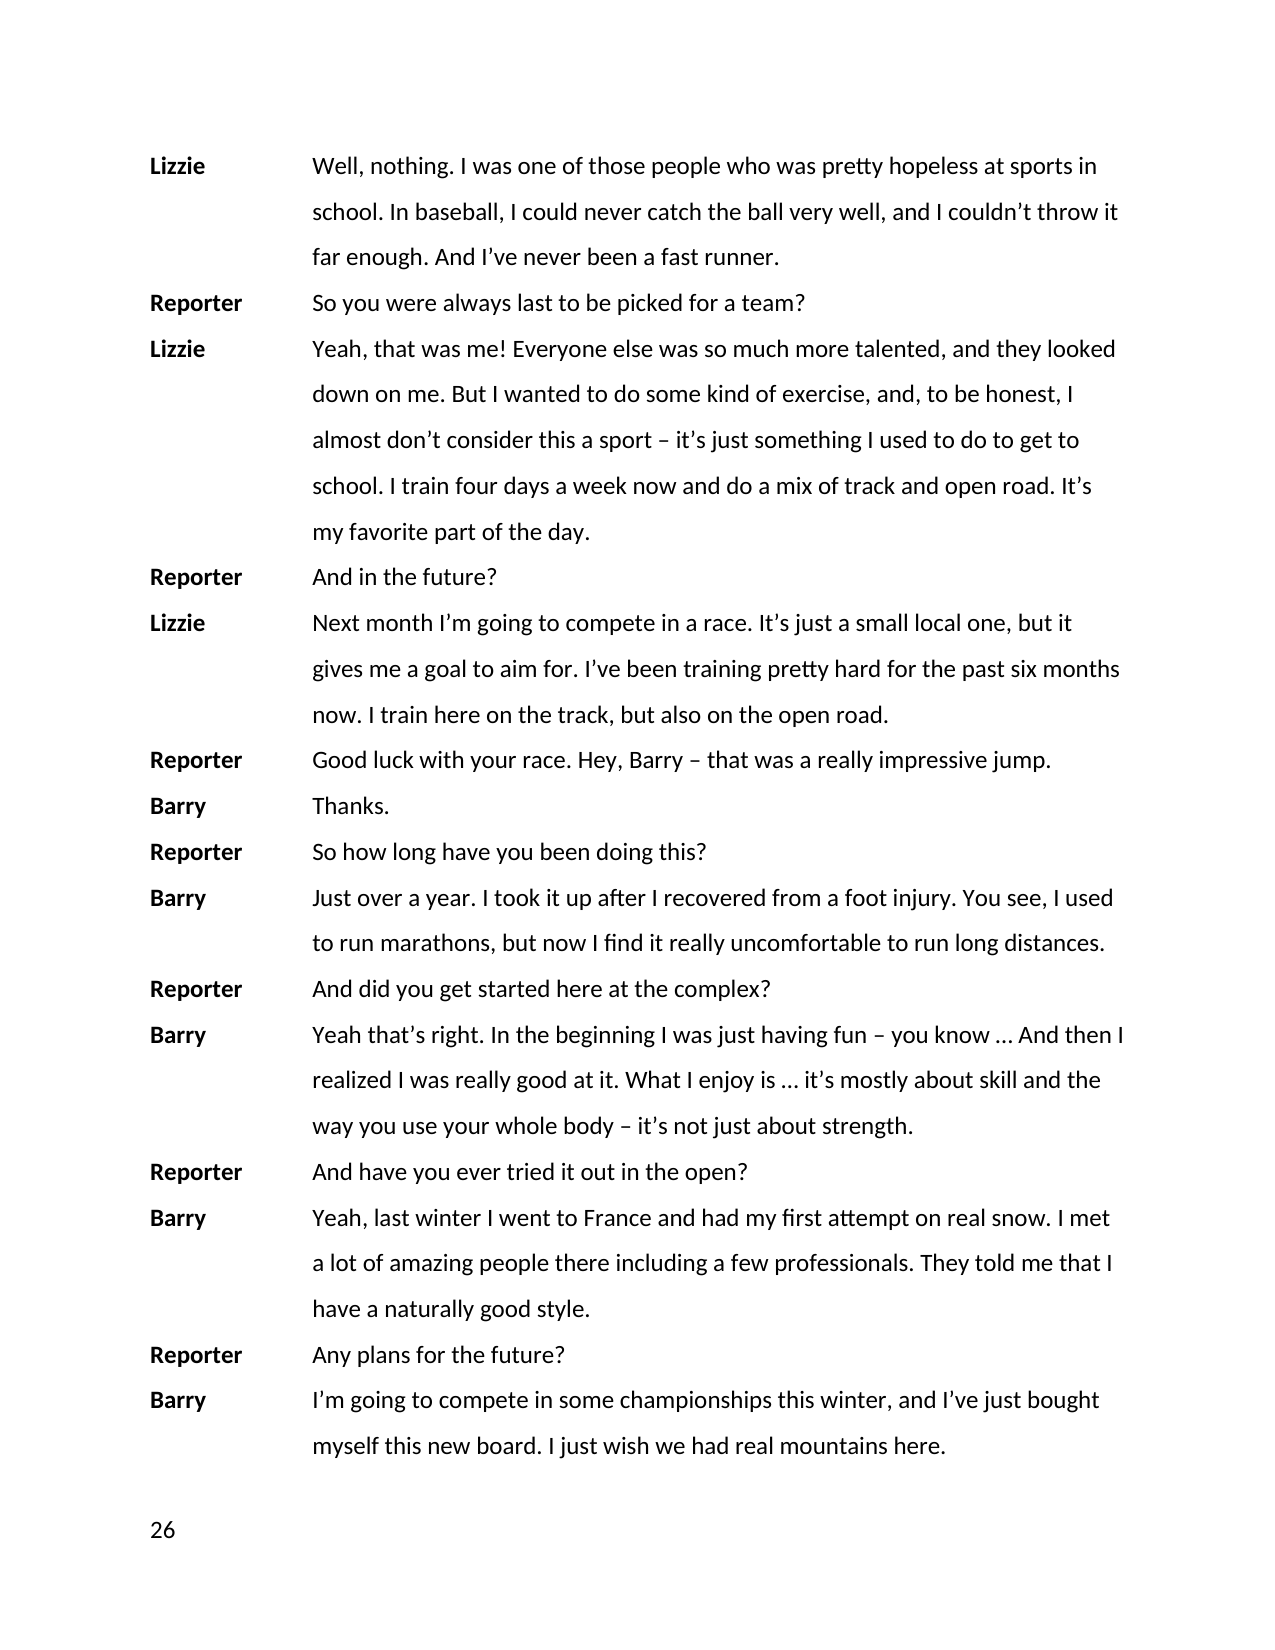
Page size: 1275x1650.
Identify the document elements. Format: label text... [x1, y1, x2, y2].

text Barry I’m going to compete in some championships this winter, and I’ve just bought myself this new board. I just wish we had real mountains here. [150, 1385, 1125, 1461]
text Lizzie Next month I’m going to compete in a race. It’s just a small local one, but it gives me a goal to aim for. I’ve been training pretty hard for the past six months now. I train here on the track, but also on the open road. [150, 607, 1125, 729]
text Barry Just over a year. I took it up after I recovered from a foot injury. You see, I used to run marathons, but now I find it really uncomfortable to run long distances. [150, 882, 1125, 958]
text Reporter Any plans for the future? [150, 1339, 1125, 1369]
text Barry Yeah, last winter I went to France and had my first attempt on real snow. I met a lot of amazing people there including a few professionals. They told me that I have a naturally good style. [150, 1202, 1125, 1324]
text Reporter And in the future? [150, 562, 1125, 592]
text Barry Thanks. [150, 790, 1125, 821]
text Lizzie Well, nothing. I was one of those people who was pretty hopeless at sports in school. In baseball, I could never catch the ball very well, and I couldn’t throw it far enough. And I’ve never been a fast runner. [150, 150, 1125, 272]
text Reporter Good luck with your race. Hey, Barry – that was a really impressive jump. [150, 744, 1125, 775]
text Barry Yeah that’s right. In the beginning I was just having fun – you know … And then I realized I was really good at it. What I enjoy is … it’s mostly about skill and the way you use your whole body – it’s not just about strength. [150, 1019, 1125, 1141]
text Reporter So you were always last to be picked for a team? [150, 287, 1125, 318]
text Reporter And did you get started here at the complex? [150, 973, 1125, 1004]
text Lizzie Yeah, that was me! Everyone else was so much more talented, and they looked down on me. But I wanted to do some kind of exercise, and, to be honest, I almost don’t consider this a sport – it’s just something I used to do to get to school. I train four days a week now and do a mix of track and open road. It’s my favorite part of the day. [150, 333, 1125, 546]
text Reporter So how long have you been doing this? [150, 836, 1125, 866]
text Reporter And have you ever tried it out in the open? [150, 1156, 1125, 1187]
